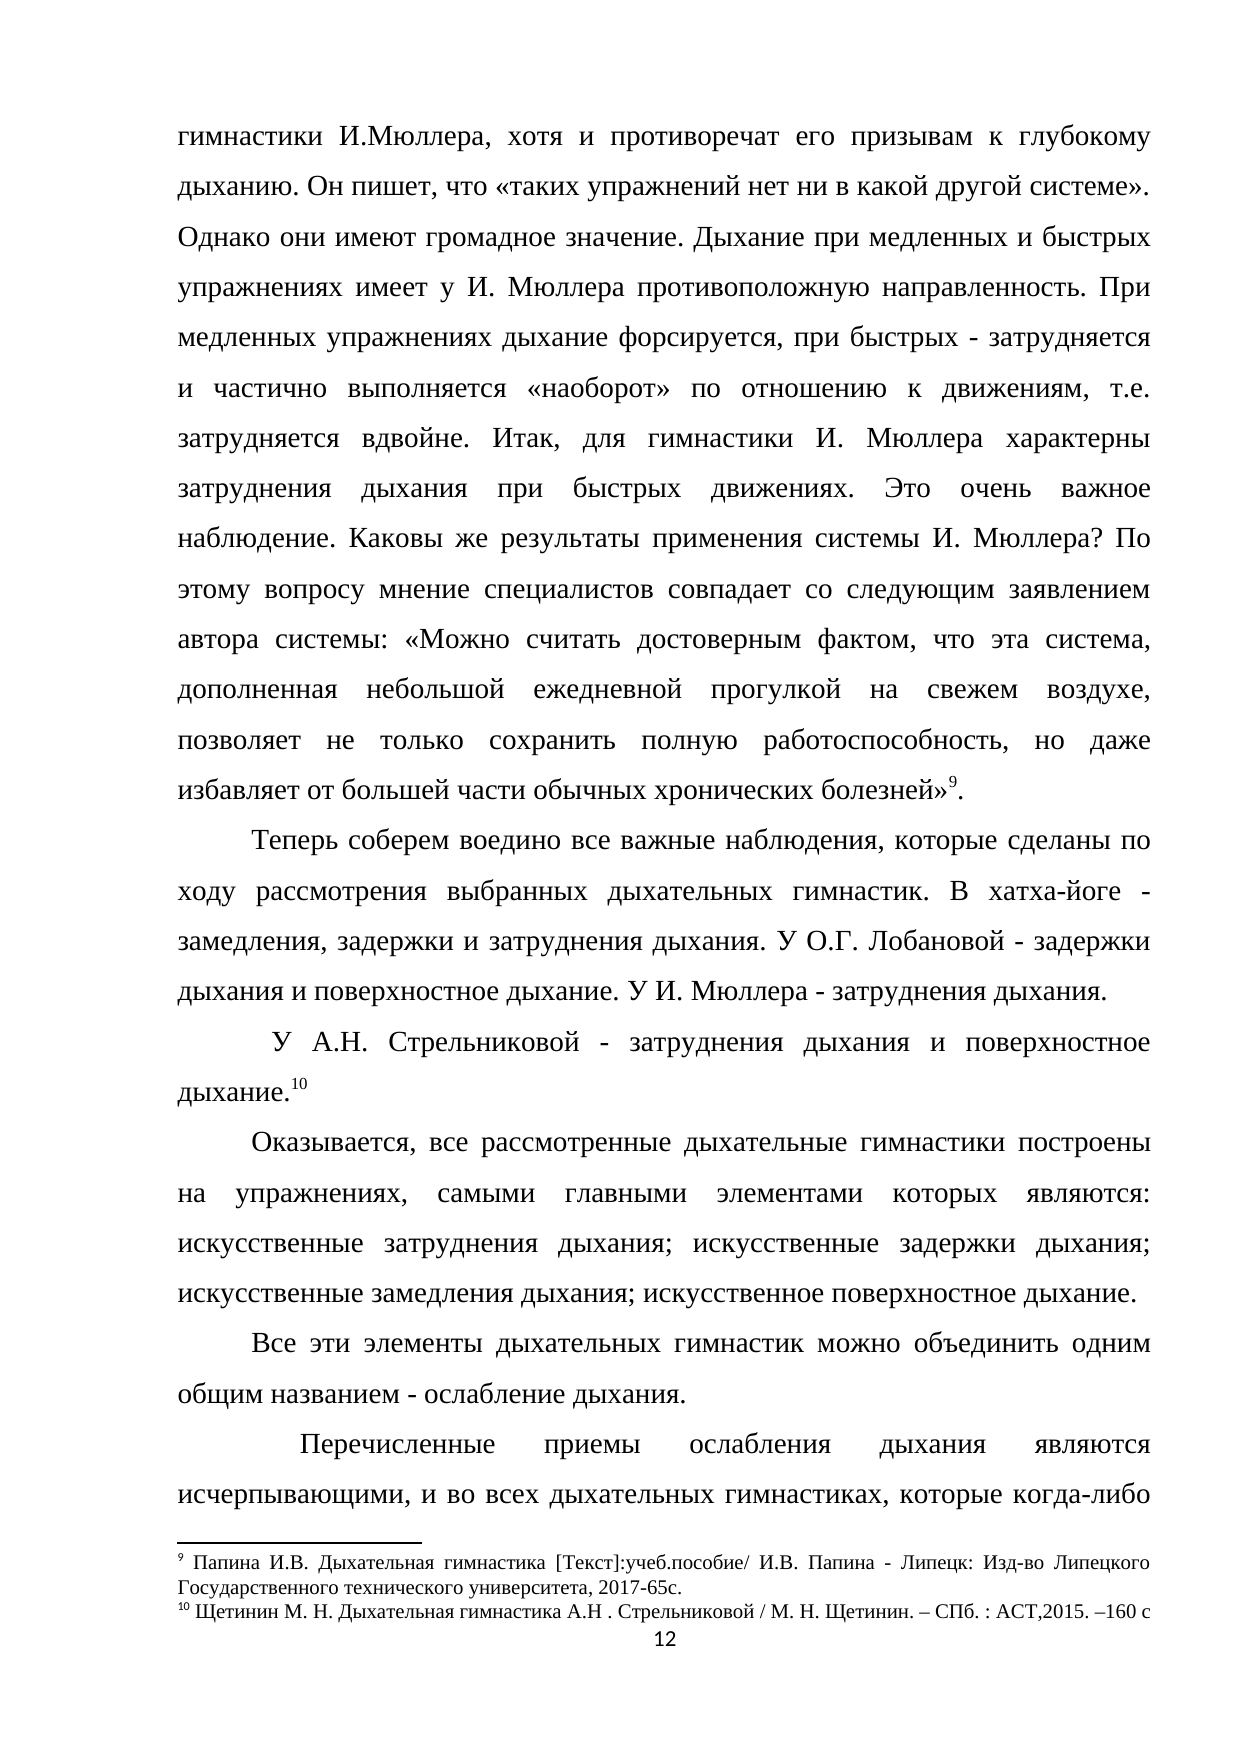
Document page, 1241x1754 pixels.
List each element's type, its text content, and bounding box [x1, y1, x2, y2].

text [177, 1426, 1152, 1510]
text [177, 118, 1152, 806]
text У А.Н. Стрельниковой - затруднения дыхания и поверхностное дыхание. [177, 1024, 1152, 1108]
text Оказывается, все рассмотренные дыхательные гимнастики построены на упражнениях, самыми главными элементами которых являются: искусственные затруднения дыхания; искусственные задержки дыхания; искусственные замедления дыхания; искусственное поверхностное дыхание. [177, 1124, 1152, 1309]
text Все эти элементы дыхательных гимнастик можно объединить одним общим названием - ослабление дыхания. [177, 1326, 1152, 1409]
text Теперь соберем воедино все важные наблюдения, которые сделаны по ходу рассмотрения выбранных дыхательных гимнастик. В хатха-йоге - замедления, задержки и затруднения дыхания. У О.Г. Лобановой - задержки дыхания и поверхностное дыхание. У И. Мюллера - затруднения дыхания. [177, 822, 1152, 1007]
